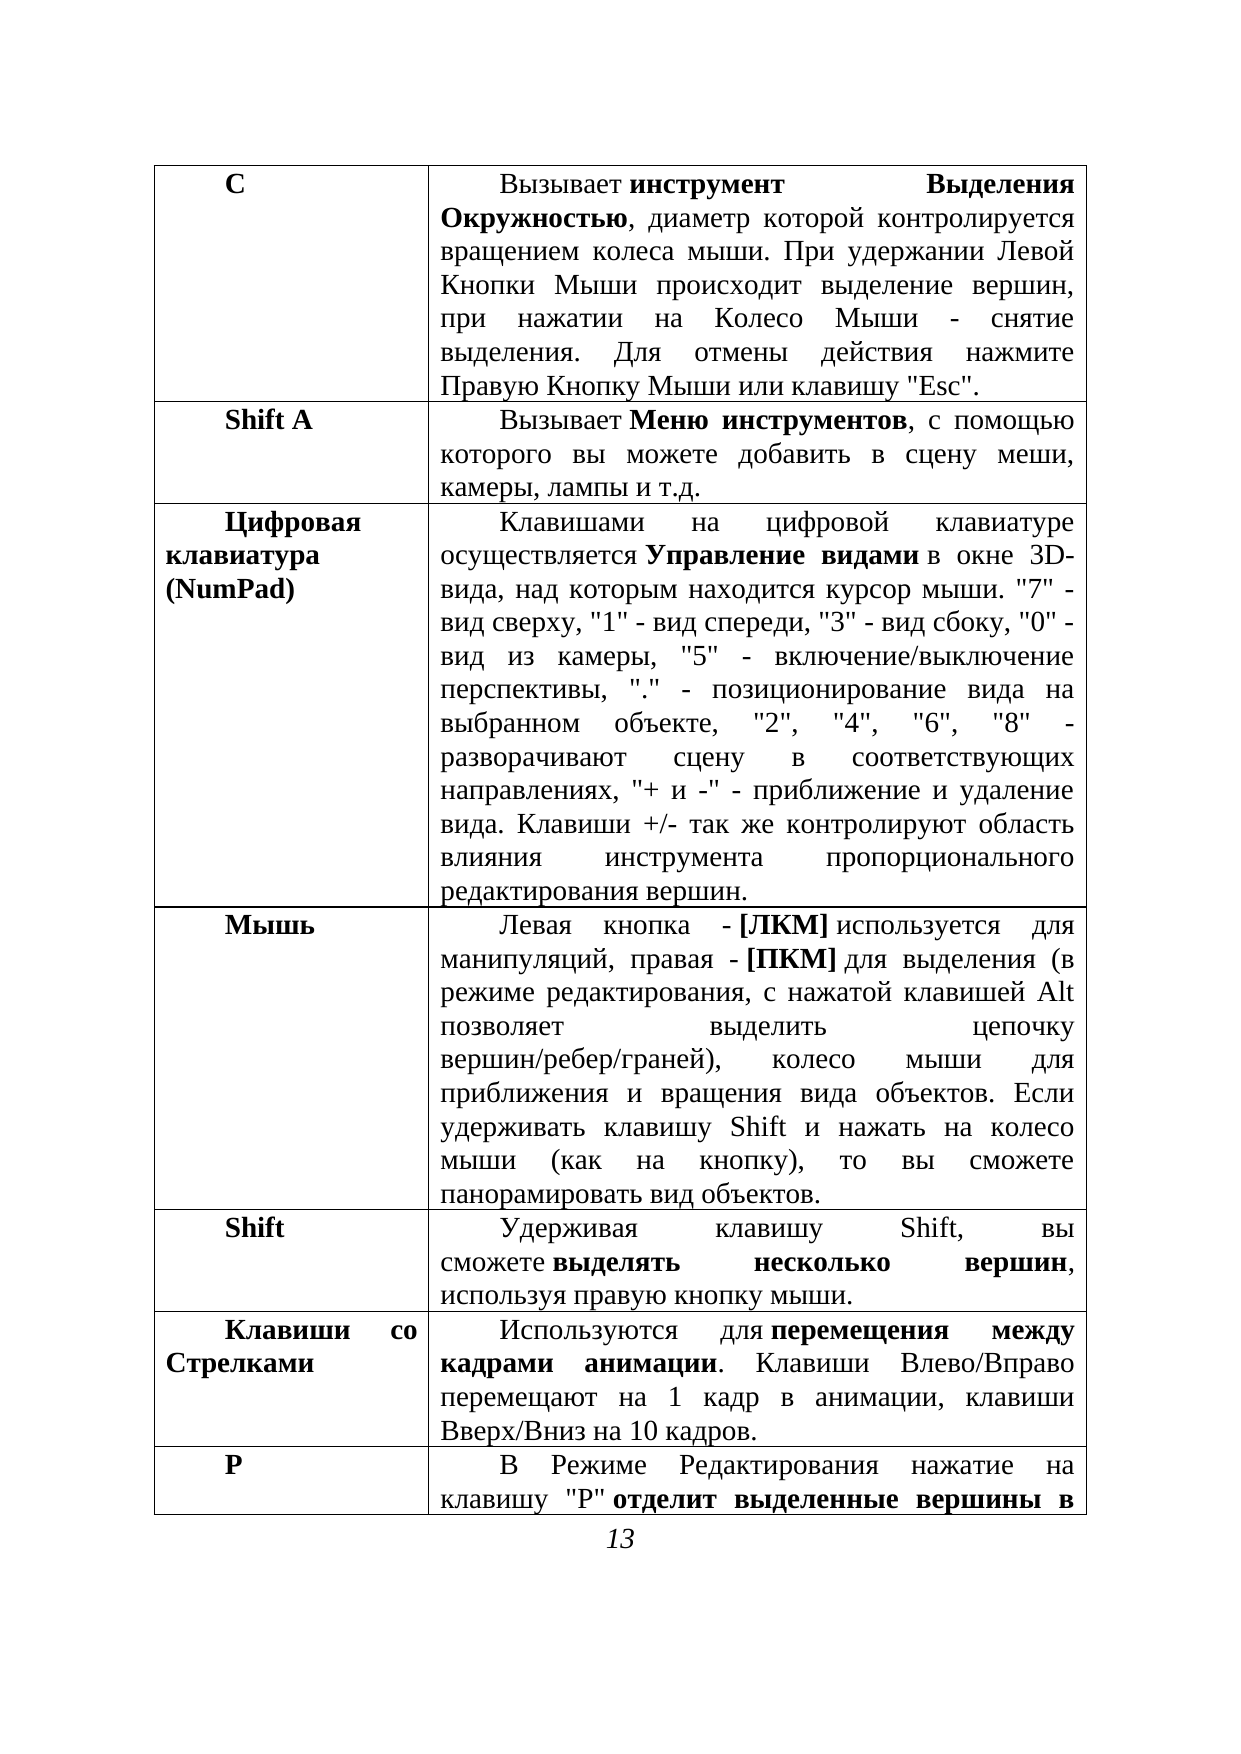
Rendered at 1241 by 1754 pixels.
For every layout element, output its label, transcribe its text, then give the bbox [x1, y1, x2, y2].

table_cell Вызывает Меню инструментов, с помощью которого вы можете добавить в сцену меши, камеры, лампы и т.д. [429, 402, 1086, 503]
table_cell Клавиши со Стрелками [155, 1312, 428, 1446]
table_cell P [155, 1447, 428, 1514]
table_cell Мышь [155, 908, 428, 1209]
table_cell C [155, 166, 428, 401]
table_cell Используются для перемещения между кадрами анимации. Клавиши Влево/Вправо перемещают на 1 кадр в анимации, клавиши Вверх/Вниз на 10 кадров. [429, 1312, 1086, 1446]
table_cell Цифровая клавиатура (NumPad) [155, 504, 428, 906]
table_cell Удерживая клавишу Shift, вы сможете выделять несколько вершин, используя правую кнопку мыши. [429, 1210, 1086, 1311]
table_cell Shift [155, 1210, 428, 1311]
table_cell Клавишами на цифровой клавиатуре осуществляется Управление видами в окне 3D-вида, над которым находится курсор мыши. "7" - вид сверху, "1" - вид спереди, "3" - вид сбоку, "0" - вид из камеры, "5" - включение/выключение перспективы, "." - позиционирование вида на выбранном объекте, "2", "4", "6", "8" - разворачивают сцену в соответствующих направлениях, "+ и -" - приближение и удаление вида. Клавиши +/- так же контролируют область влияния инструмента пропорционального редактирования вершин. [429, 504, 1086, 906]
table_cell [429, 1447, 1086, 1514]
table_cell Левая кнопка - [ЛКМ] используется для манипуляций, правая - [ПКМ] для выделения (в режиме редактирования, с нажатой клавишей Alt позволяет выделить цепочку вершин/ребер/граней), колесо мыши для приближения и вращения вида объектов. Если удерживать клавишу Shift и нажать на колесо мыши (как на кнопку), то вы сможете панорамировать вид объектов. [429, 908, 1086, 1209]
table_cell Shift A [155, 402, 428, 503]
table_cell Вызывает инструмент Выделения Окружностью, диаметр которой контролируется вращением колеса мыши. При удержании Левой Кнопки Мыши происходит выделение вершин, при нажатии на Колесо Мыши - снятие выделения. Для отмены действия нажмите Правую Кнопку Мыши или клавишу "Esc". [429, 166, 1086, 401]
